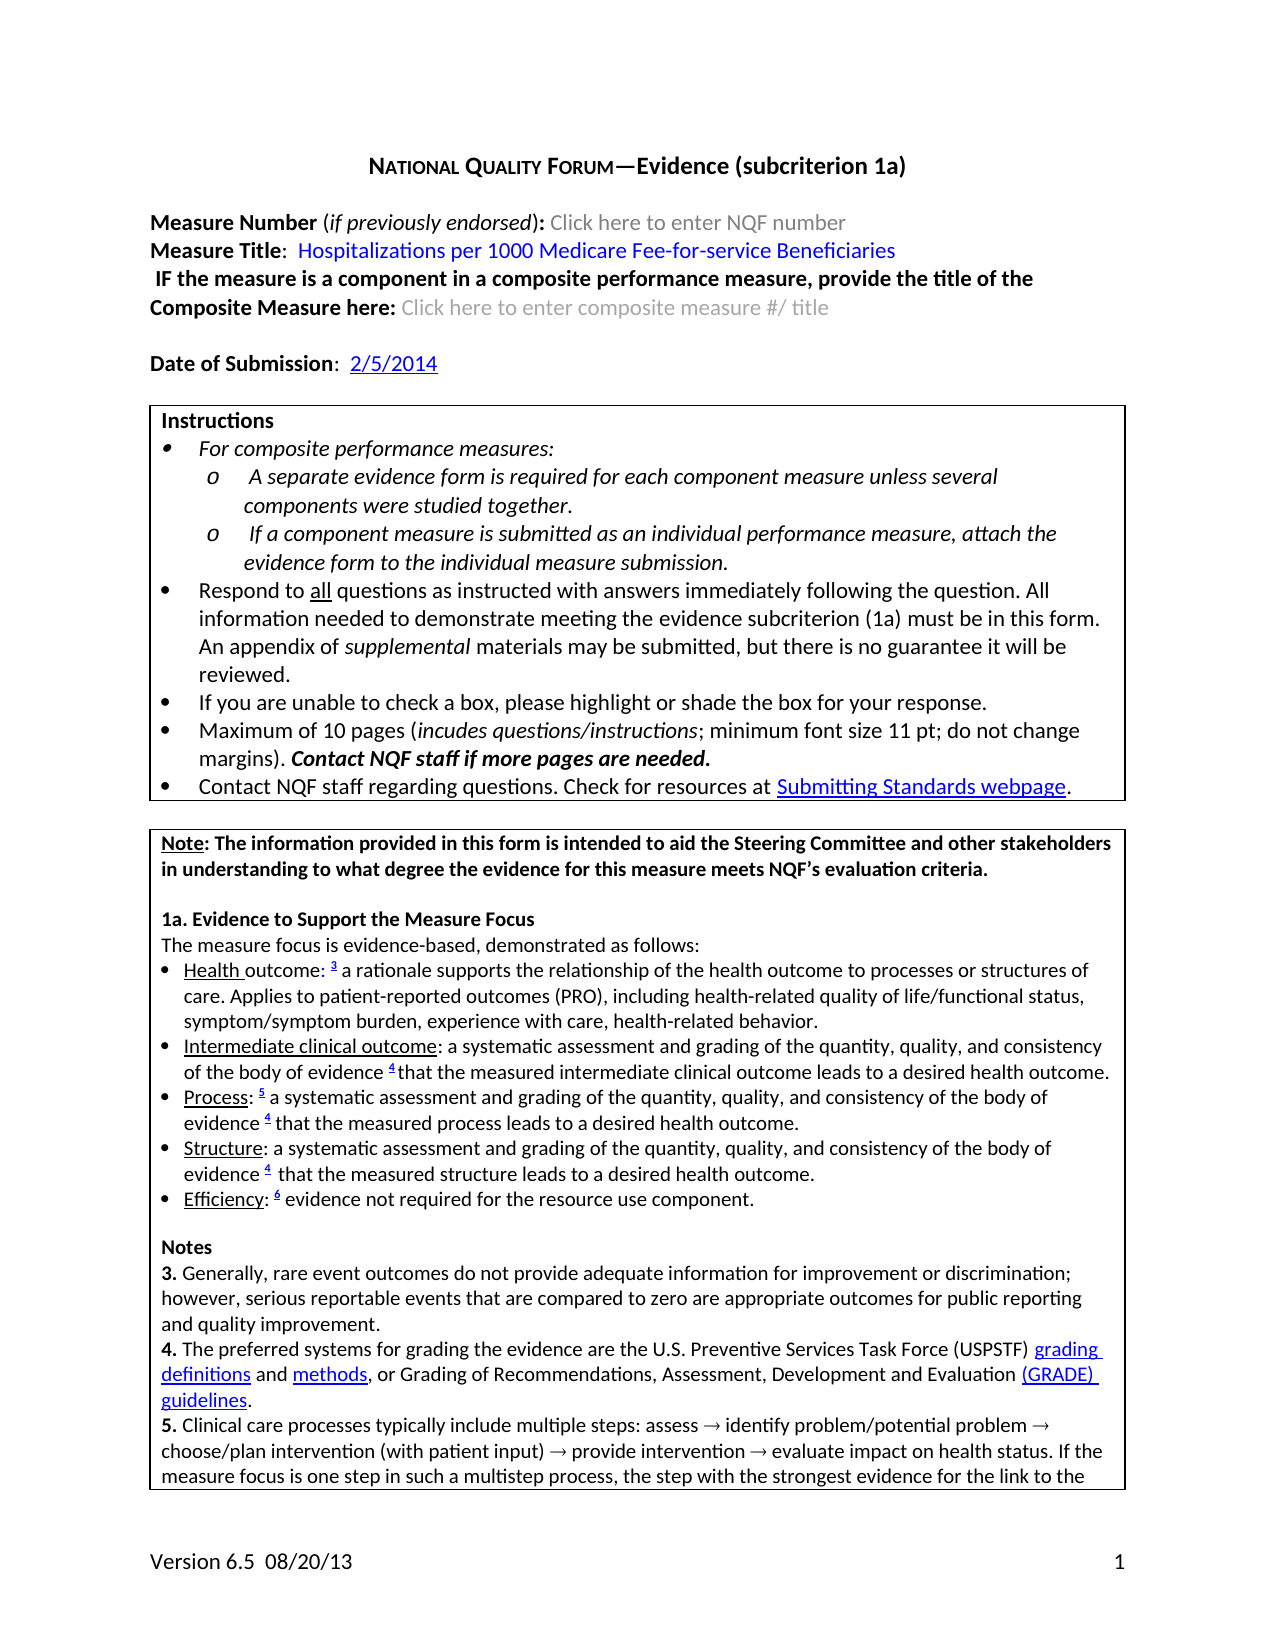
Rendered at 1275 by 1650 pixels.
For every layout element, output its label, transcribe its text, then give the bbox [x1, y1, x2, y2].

text National Quality Forum—Evidence (subcriterion 1a) [150, 150, 1125, 181]
table_header Instructions For composite performance measures: A separate evidence form is required for each component measure unless several components were studied together. If a component measure is submitted as an individual performance measure, attach the evidence form to the individual measure submission. Respond to all questions as instructed with answers immediately following the question. All information needed to demonstrate meeting the evidence subcriterion (1a) must be in this form. An appendix of supplemental materials may be submitted, but there is no guarantee it will be reviewed. If you are unable to check a box, please highlight or shade the box for your response. Maximum of 10 pages (incudes questions/instructions; minimum font size 11 pt; do not change margins). Contact NQF staff if more pages are needed. Contact NQF staff regarding questions. Check for resources at Submitting Standards webpage. [151, 406, 1124, 800]
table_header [151, 830, 1124, 1489]
text Measure Number (if previously endorsed): [150, 208, 1125, 237]
text Date of Submission: [150, 349, 1125, 377]
text Measure Title: [150, 237, 1125, 264]
text IF the measure is a component in a composite performance measure, provide the title of the Composite Measure here: [150, 264, 1125, 321]
